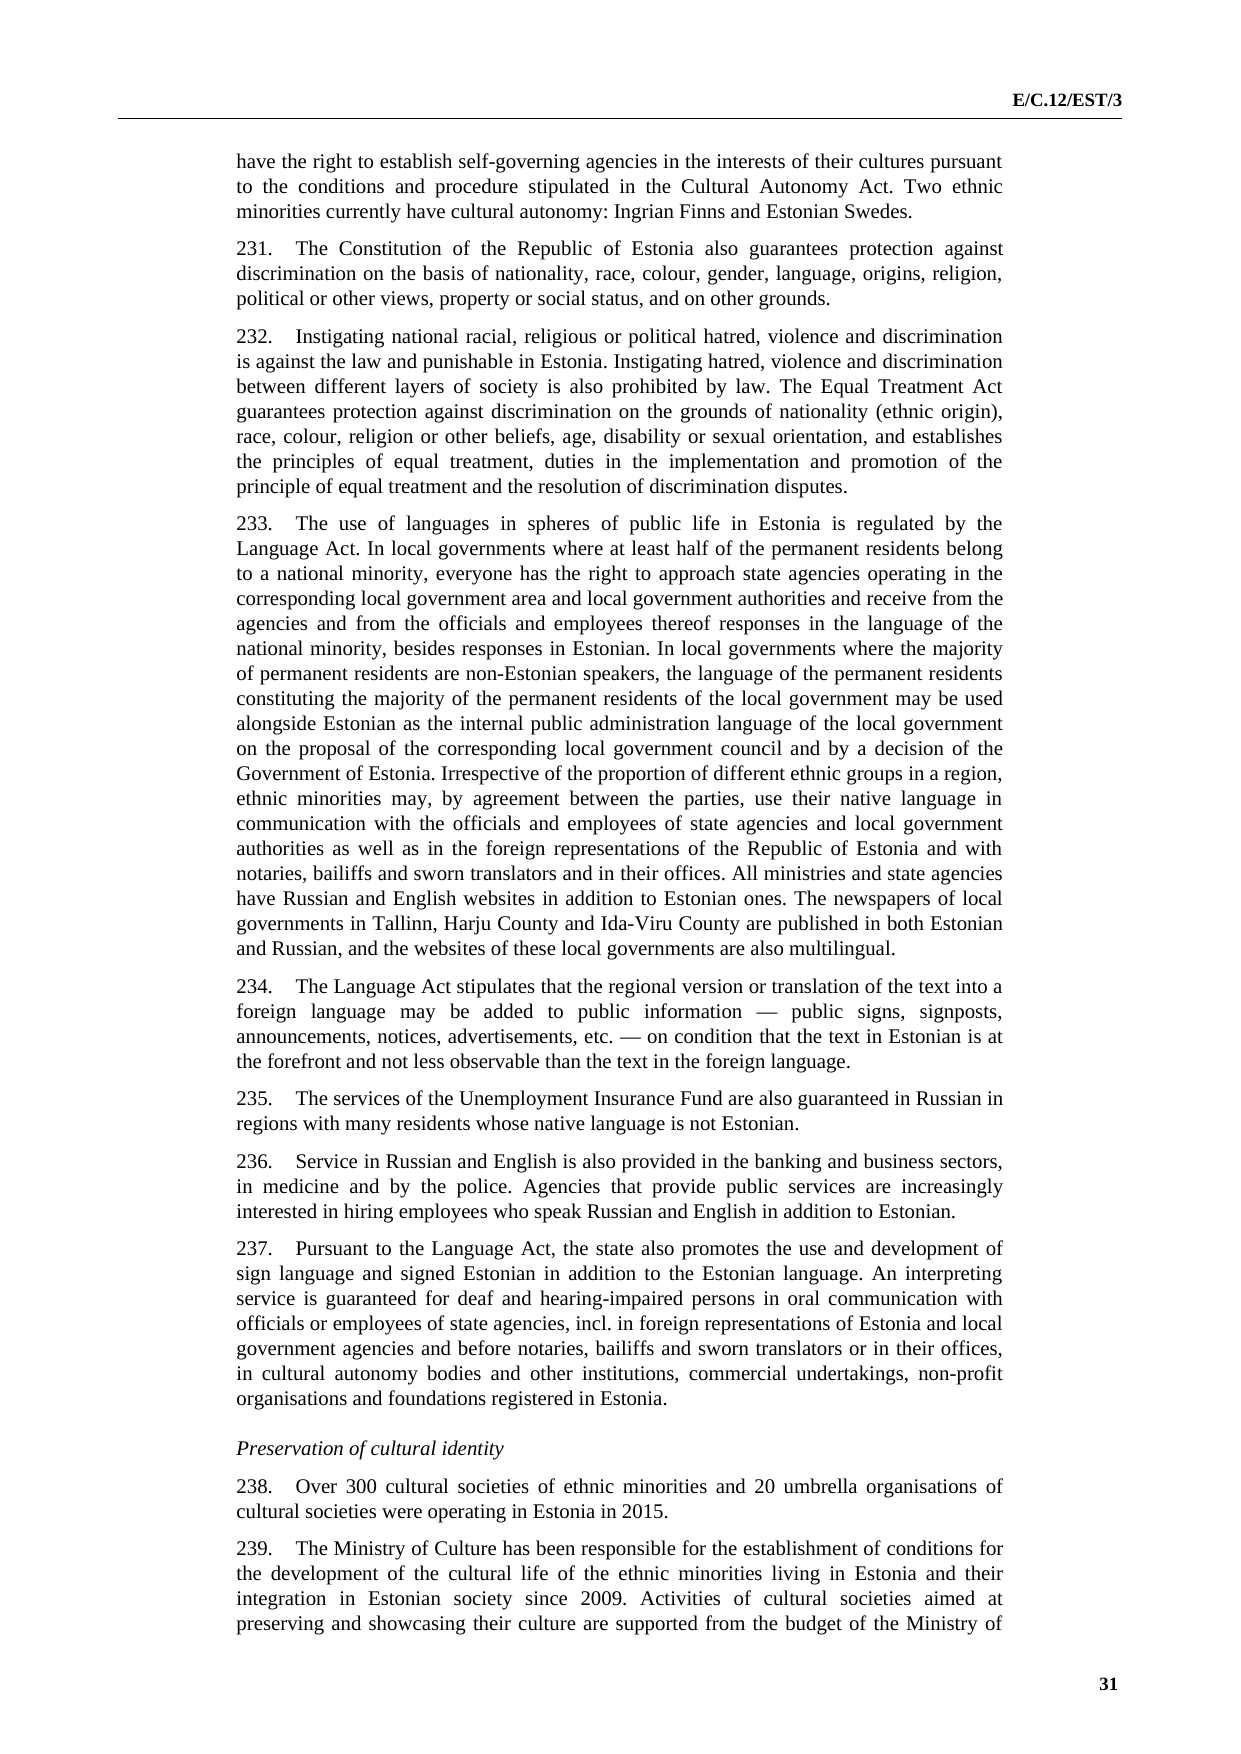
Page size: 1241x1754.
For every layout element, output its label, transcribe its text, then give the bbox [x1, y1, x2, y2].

text Preservation of cultural identity [118, 1435, 1004, 1460]
text 235. The services of the Unemployment Insurance Fund are also guaranteed in Russian in regions with many residents whose native language is not Estonian. [236, 1085, 1004, 1135]
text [236, 148, 1004, 223]
text 233. The use of languages in spheres of public life in Estonia is regulated by the Language Act. In local governments where at least half of the permanent residents belong to a national minority, everyone has the right to approach state agencies operating in the corresponding local government area and local government authorities and receive from the agencies and from the officials and employees thereof responses in the language of the national minority, besides responses in Estonian. In local governments where the majority of permanent residents are non-Estonian speakers, the language of the permanent residents constituting the majority of the permanent residents of the local government may be used alongside Estonian as the internal public administration language of the local government on the proposal of the corresponding local government council and by a decision of the Government of Estonia. Irrespective of the proportion of different ethnic groups in a region, ethnic minorities may, by agreement between the parties, use their native language in communication with the officials and employees of state agencies and local government authorities as well as in the foreign representations of the Republic of Estonia and with notaries, bailiffs and sworn translators and in their offices. All ministries and state agencies have Russian and English websites in addition to Estonian ones. The newspapers of local governments in Tallinn, Harju County and Ida-Viru County are published in both Estonian and Russian, and the websites of these local governments are also multilingual. [236, 510, 1004, 960]
text 232. Instigating national racial, religious or political hatred, violence and discrimination is against the law and punishable in Estonia. Instigating hatred, violence and discrimination between different layers of society is also prohibited by law. The Equal Treatment Act guarantees protection against discrimination on the grounds of nationality (ethnic origin), race, colour, religion or other beliefs, age, disability or sexual orientation, and establishes the principles of equal treatment, duties in the implementation and promotion of the principle of equal treatment and the resolution of discrimination disputes. [236, 323, 1004, 498]
text 234. The Language Act stipulates that the regional version or translation of the text into a foreign language may be added to public information — public signs, signposts, announcements, notices, advertisements, etc. — on condition that the text in Estonian is at the forefront and not less observable than the text in the foreign language. [236, 973, 1004, 1073]
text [236, 1535, 1004, 1635]
text 238. Over 300 cultural societies of ethnic minorities and 20 umbrella organisations of cultural societies were operating in Estonia in 2015. [236, 1473, 1004, 1523]
text 236. Service in Russian and English is also provided in the banking and business sectors, in medicine and by the police. Agencies that provide public services are increasingly interested in hiring employees who speak Russian and English in addition to Estonian. [236, 1148, 1004, 1223]
text 231. The Constitution of the Republic of Estonia also guarantees protection against discrimination on the basis of nationality, race, colour, gender, language, origins, religion, political or other views, property or social status, and on other grounds. [236, 235, 1004, 310]
text 237. Pursuant to the Language Act, the state also promotes the use and development of sign language and signed Estonian in addition to the Estonian language. An interpreting service is guaranteed for deaf and hearing-impaired persons in oral communication with officials or employees of state agencies, incl. in foreign representations of Estonia and local government agencies and before notaries, bailiffs and sworn translators or in their offices, in cultural autonomy bodies and other institutions, commercial undertakings, non-profit organisations and foundations registered in Estonia. [236, 1235, 1004, 1410]
